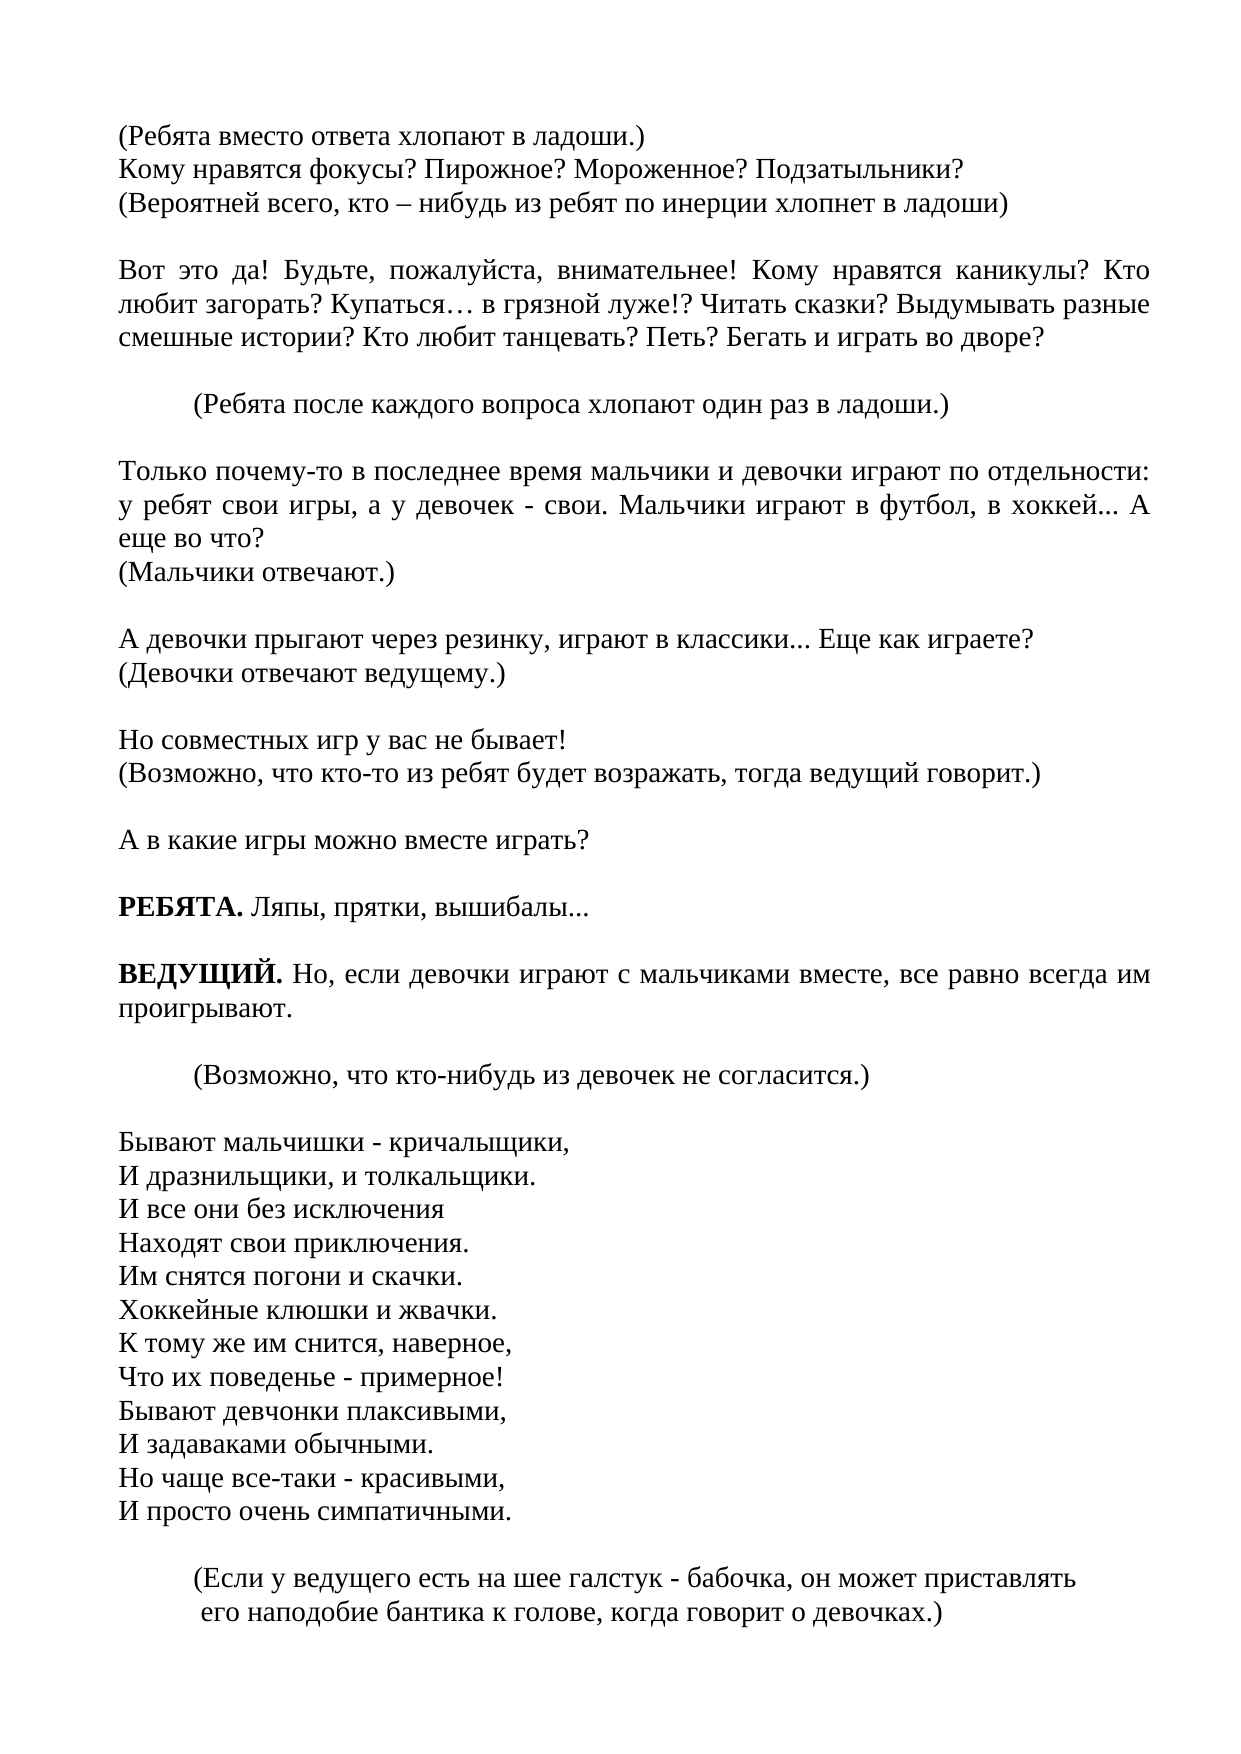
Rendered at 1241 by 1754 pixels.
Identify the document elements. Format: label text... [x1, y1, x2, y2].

text Хоккейные клюшки и жвачки. [118, 1292, 1152, 1326]
text Что их поведенье - примерное! [118, 1359, 1152, 1393]
text И задаваками обычными. [118, 1426, 1152, 1460]
text (Девочки отвечают ведущему.) [118, 655, 1152, 688]
text К тому же им снится, наверное, [118, 1326, 1152, 1359]
text И просто очень симпатичными. [118, 1493, 1152, 1527]
text Вот это да! Будьте, пожалуйста, внимательнее! Кому нравятся каникулы? Кто любит загорать? Купаться… в грязной луже!? Читать сказки? Выдумывать разные смешные истории? Кто любит танцевать? Петь? Бегать и играть во дворе? [118, 252, 1152, 353]
text (Возможно, что кто-нибудь из девочек не согласится.) [118, 1057, 1152, 1091]
text (Вероятней всего, кто – нибудь из ребят по инерции хлопнет в ладоши) [118, 185, 1152, 219]
text Им снятся погони и скачки. [118, 1258, 1152, 1292]
subtitle РЕБЯТА. Ляпы, прятки, вышибалы... [118, 889, 1152, 923]
text (Ребята после каждого вопроса хлопают один раз в ладоши.) [118, 386, 1152, 420]
text Но чаще все-таки - красивыми, [118, 1460, 1152, 1493]
text Только почему-то в последнее время мальчики и девочки играют по отдельности: у ребят свои игры, а у девочек - свои. Мальчики играют в футбол, в хоккей... А еще во что? [118, 453, 1152, 554]
text И дразнильщики, и толкальщики. [118, 1158, 1152, 1191]
text А девочки прыгают через резинку, играют в классики... Еще как играете? [118, 621, 1152, 655]
text (Мальчики отвечают.) [118, 554, 1152, 588]
text его наподобие бантика к голове, когда говорит о девочках.) [118, 1594, 1152, 1627]
text Кому нравятся фокусы? Пирожное? Мороженное? Подзатыльники? [118, 152, 1152, 185]
text (Возможно, что кто-то из ребят будет возражать, тогда ведущий говорит.) [118, 755, 1152, 789]
subtitle ВЕДУЩИЙ. Но, если девочки играют с мальчиками вместе, все равно всегда им проигрывают. [118, 957, 1152, 1024]
text (Ребята вместо ответа хлопают в ладоши.) [118, 118, 1152, 152]
text Бывают мальчишки - кричалыщики, [118, 1124, 1152, 1158]
text (Если у ведущего есть на шее галстук - бабочка, он может приставлять [118, 1560, 1152, 1594]
text И все они без исключения [118, 1191, 1152, 1225]
subtitle А в какие игры можно вместе играть? [118, 822, 1152, 856]
text Бывают девчонки плаксивыми, [118, 1393, 1152, 1426]
text Находят свои приключения. [118, 1225, 1152, 1258]
text Но совместных игр у вас не бывает! [118, 722, 1152, 755]
